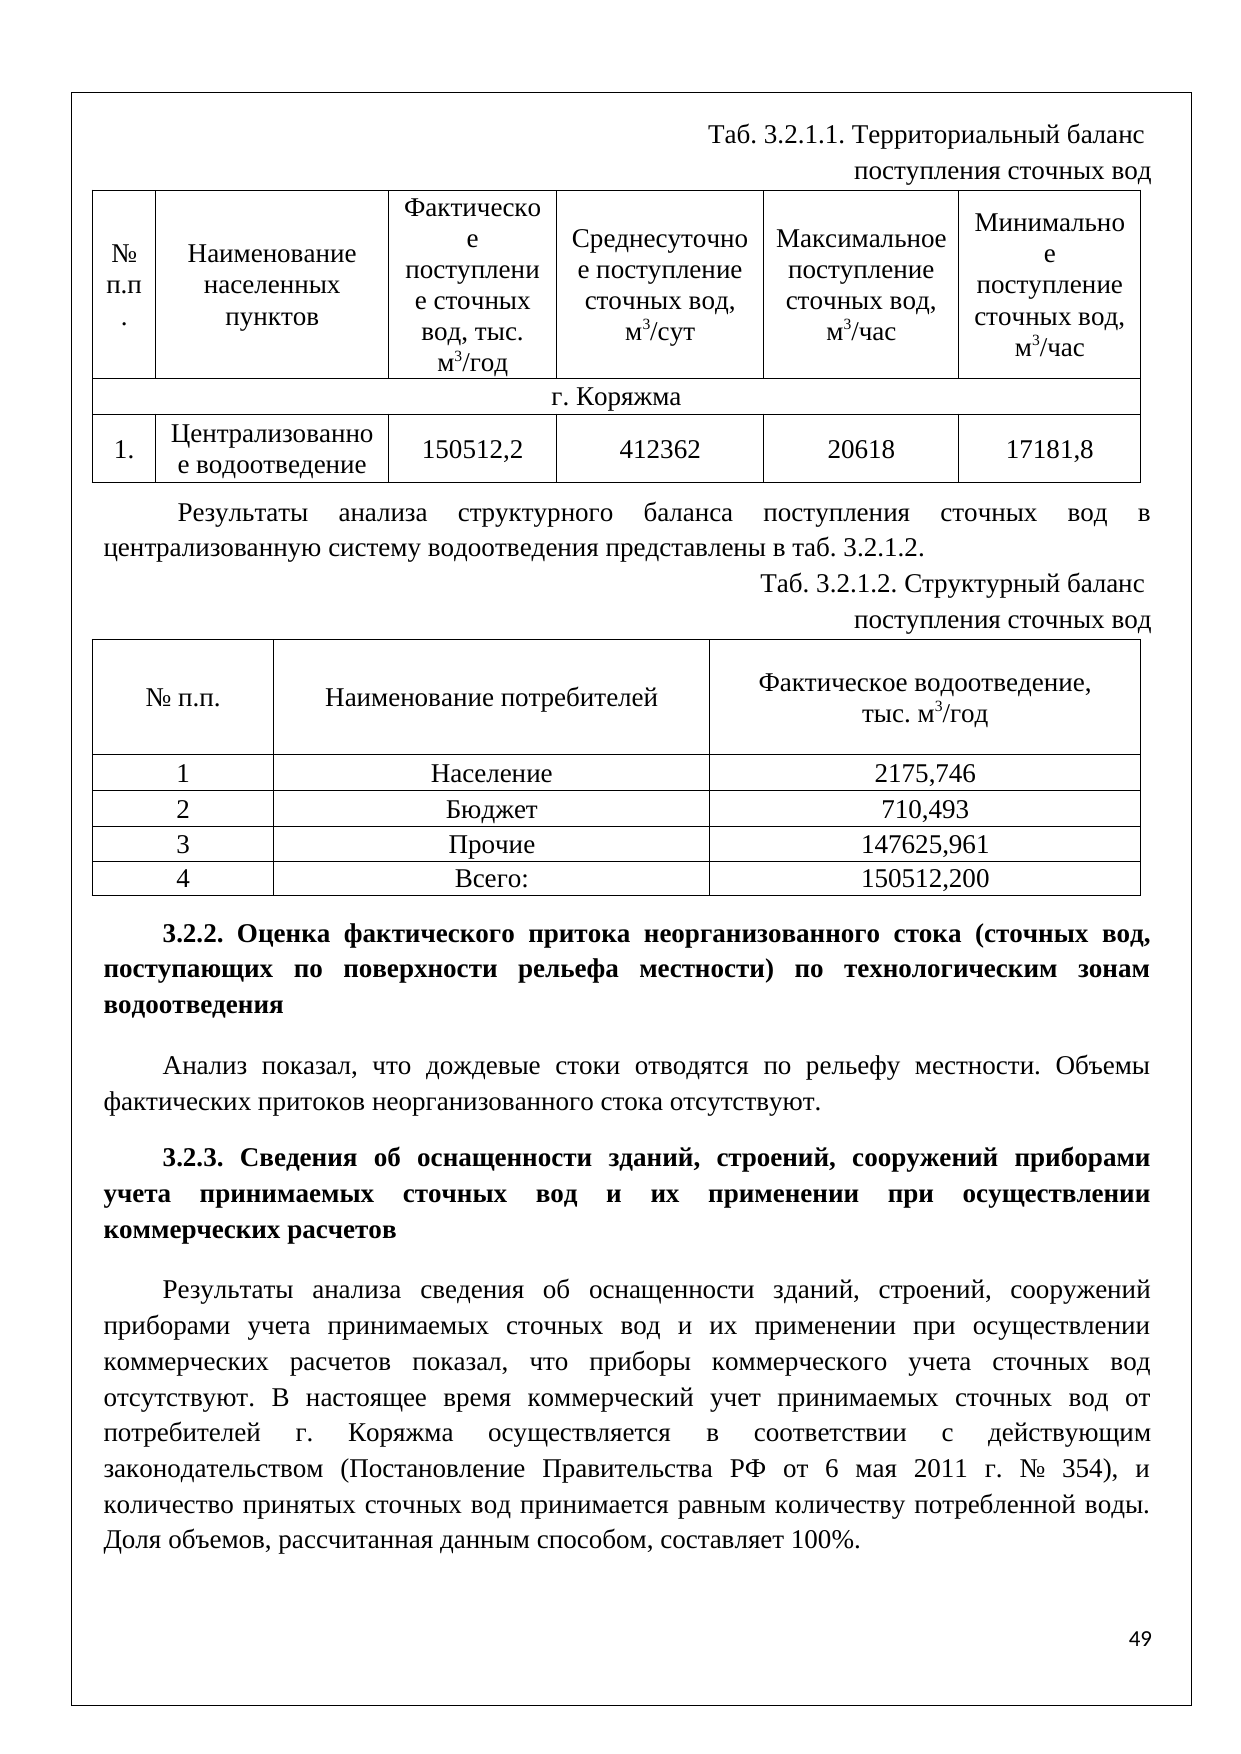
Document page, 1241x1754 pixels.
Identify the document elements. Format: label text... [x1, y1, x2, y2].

table_cell 2 [93, 791, 273, 826]
table_cell 2175,746 [710, 755, 1140, 790]
table_header Среднесуточное поступление сточных вод, м3/сут [557, 191, 763, 377]
table_cell 1 [93, 755, 273, 790]
table_cell 412362 [557, 415, 763, 482]
subtitle 3.2.3. Сведения об оснащенности зданий, строений, сооружений приборами учета принимаемых сточных вод и их применении при осуществлении коммерческих расчетов [103, 1141, 1152, 1244]
table_cell 147625,961 [710, 827, 1140, 861]
text Анализ показал, что дождевые стоки отводятся по рельефу местности. Объемы фактических притоков неорганизованного стока отсутствуют. [103, 1049, 1152, 1116]
table_cell Централизованное водоотведение [156, 415, 388, 482]
table_cell Бюджет [274, 791, 709, 826]
table_header Фактическое поступление сточных вод, тыс. м3/год [389, 191, 556, 377]
table_cell 150512,2 [389, 415, 556, 482]
table_cell Всего: [274, 862, 709, 895]
table_cell Население [274, 755, 709, 790]
text Результаты анализа структурного баланса поступления сточных вод в централизованную систему водоотведения представлены в таб. 3.2.1.2. [103, 496, 1152, 563]
table_header Фактическое водоотведение, тыс. м3/год [710, 640, 1140, 754]
table_header Максимальное поступление сточных вод, м3/час [764, 191, 958, 377]
table_cell г. Коряжма [93, 379, 1140, 413]
text Таб. 3.2.1.1. Территориальный баланс поступления сточных вод [103, 118, 1152, 185]
table_header Наименование потребителей [274, 640, 709, 754]
table_header № п.п. [93, 640, 273, 754]
text Результаты анализа сведения об оснащенности зданий, строений, сооружений приборами учета принимаемых сточных вод и их применении при осуществлении коммерческих расчетов показал, что приборы коммерческого учета сточных вод отсутствуют. В настоящее время коммерческий учет принимаемых сточных вод от потребителей г. Коряжма осуществляется в соответствии с действующим законодательством (Постановление Правительства РФ от 6 мая 2011 г. № 354), и количество принятых сточных вод принимается равным количеству потребленной воды. Доля объемов, рассчитанная данным способом, составляет 100%. [103, 1273, 1152, 1555]
text Таб. 3.2.1.2. Структурный баланс поступления сточных вод [103, 567, 1152, 634]
subtitle 3.2.2. Оценка фактического притока неорганизованного стока (сточных вод, поступающих по поверхности рельефа местности) по технологическим зонам водоотведения [103, 917, 1152, 1019]
table_cell 1. [93, 415, 155, 482]
table_cell 3 [93, 827, 273, 861]
table_cell 150512,200 [710, 862, 1140, 895]
table_cell 17181,8 [959, 415, 1140, 482]
table_cell 4 [93, 862, 273, 895]
table_header Наименование населенных пунктов [156, 191, 388, 377]
table_cell 20618 [764, 415, 958, 482]
table_cell 710,493 [710, 791, 1140, 826]
table_header Минимальное поступление сточных вод, м3/час [959, 191, 1140, 377]
table_cell Прочие [274, 827, 709, 861]
table_header № п.п. [93, 191, 155, 377]
